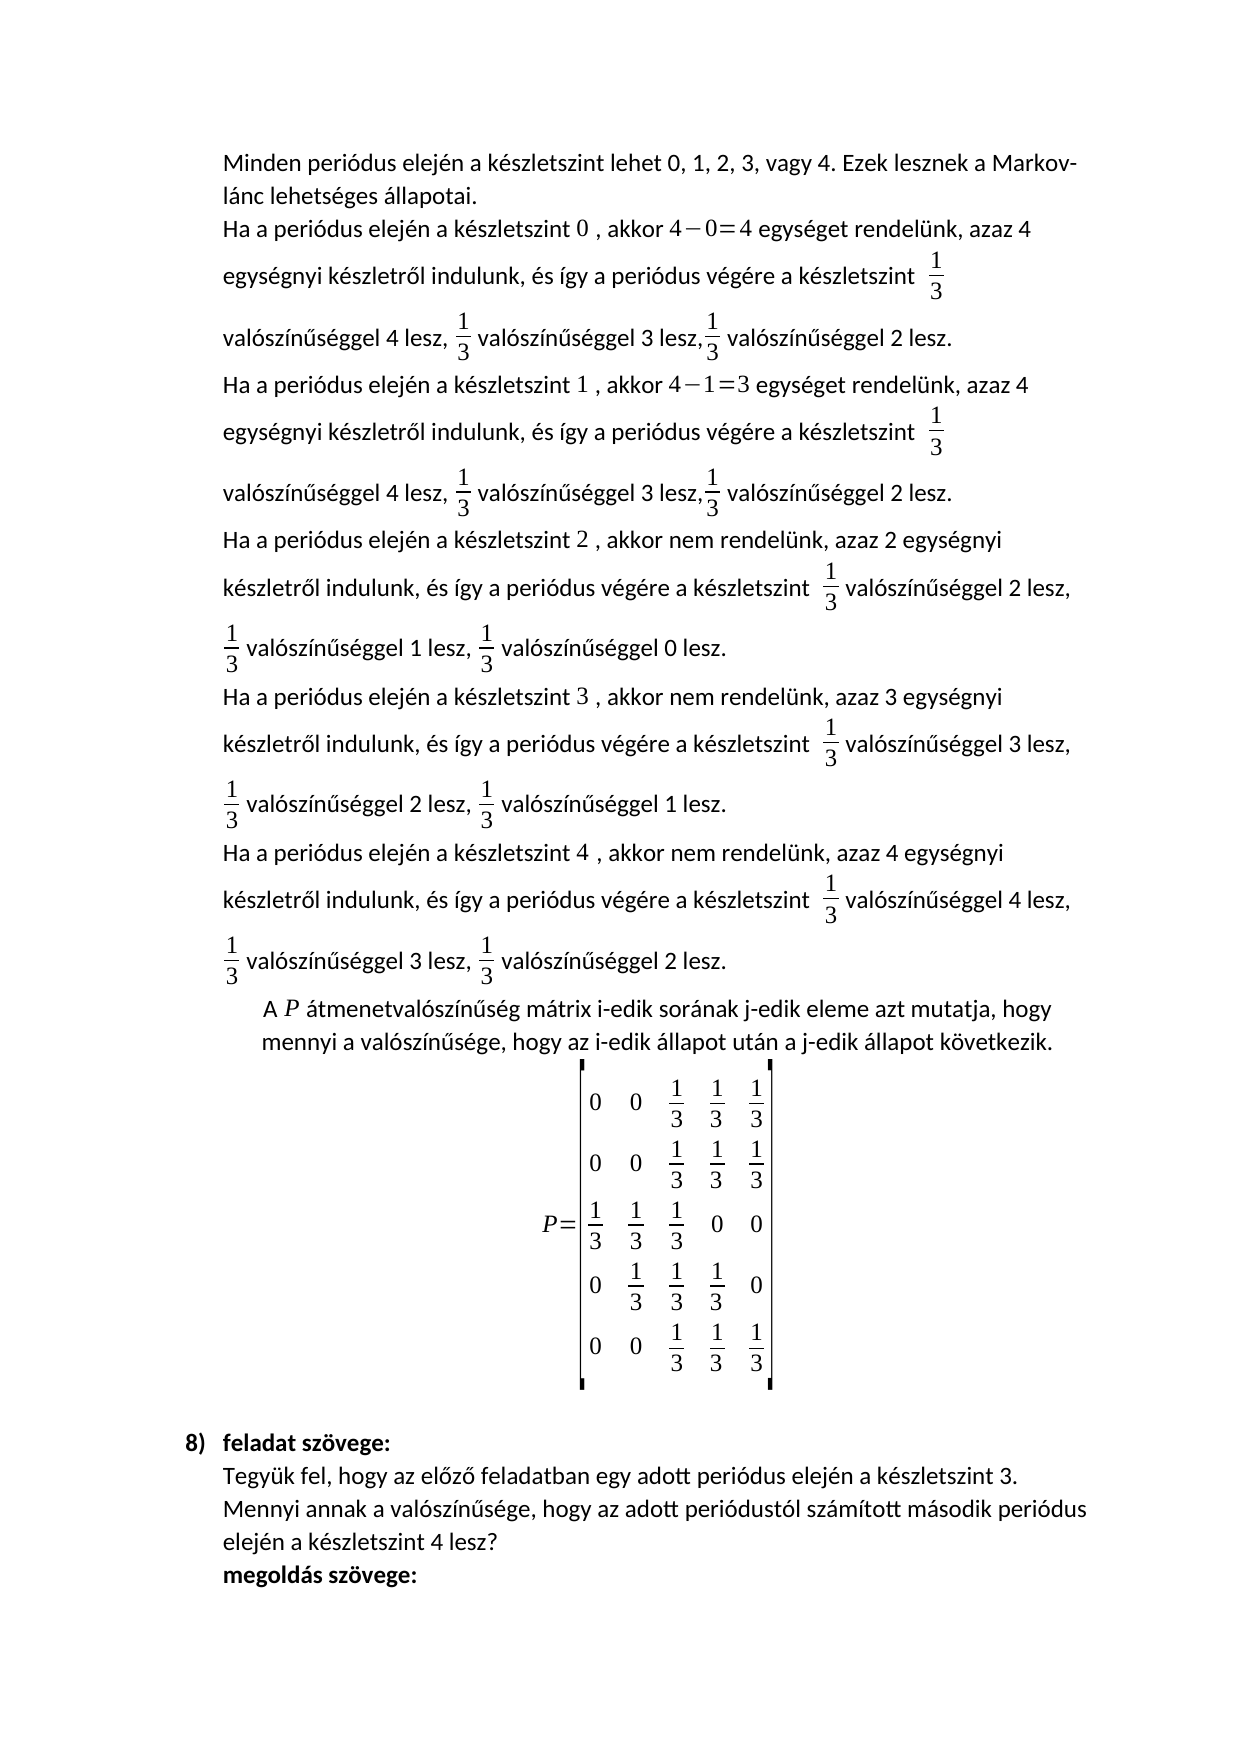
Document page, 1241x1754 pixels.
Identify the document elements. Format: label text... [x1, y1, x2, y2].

list Ha a periódus elején a készletszint , akkor nem rendelünk, azaz 3 egységnyi készletről indulunk, és így a periódus végére a készletszint valószínűséggel 3 lesz, valószínűséggel 2 lesz, valószínűséggel 1 lesz. [223, 681, 1093, 834]
list Ha a periódus elején a készletszint , akkor nem rendelünk, azaz 4 egységnyi készletről indulunk, és így a periódus végére a készletszint valószínűséggel 4 lesz, valószínűséggel 3 lesz, valószínűséggel 2 lesz. [223, 837, 1093, 991]
list feladat szövege: [185, 1427, 1093, 1458]
list megoldás szövege: [223, 1559, 1093, 1589]
list Ha a periódus elején a készletszint , akkor nem rendelünk, azaz 2 egységnyi készletről indulunk, és így a periódus végére a készletszint valószínűséggel 2 lesz, valószínűséggel 1 lesz, valószínűséggel 0 lesz. [223, 525, 1093, 678]
list Ha a periódus elején a készletszint , akkor egységet rendelünk, azaz 4 egységnyi készletről indulunk, és így a periódus végére a készletszint valószínűséggel 4 lesz, valószínűséggel 3 lesz, valószínűséggel 2 lesz. [223, 213, 1093, 367]
list Ha a periódus elején a készletszint , akkor egységet rendelünk, azaz 4 egységnyi készletről indulunk, és így a periódus végére a készletszint valószínűséggel 4 lesz, valószínűséggel 3 lesz, valószínűséggel 2 lesz. [223, 369, 1093, 522]
list Tegyük fel, hogy az előző feladatban egy adott periódus elején a készletszint 3. Mennyi annak a valószínűsége, hogy az adott periódustól számított második periódus elején a készletszint 4 lesz? [223, 1460, 1093, 1557]
list A átmenetvalószínűség mátrix i-edik sorának j-edik eleme azt mutatja, hogy mennyi a valószínűsége, hogy az i-edik állapot után a j-edik állapot következik. [223, 993, 1093, 1392]
list Minden periódus elején a készletszint lehet 0, 1, 2, 3, vagy 4. Ezek lesznek a Markov-lánc lehetséges állapotai. [223, 148, 1093, 211]
